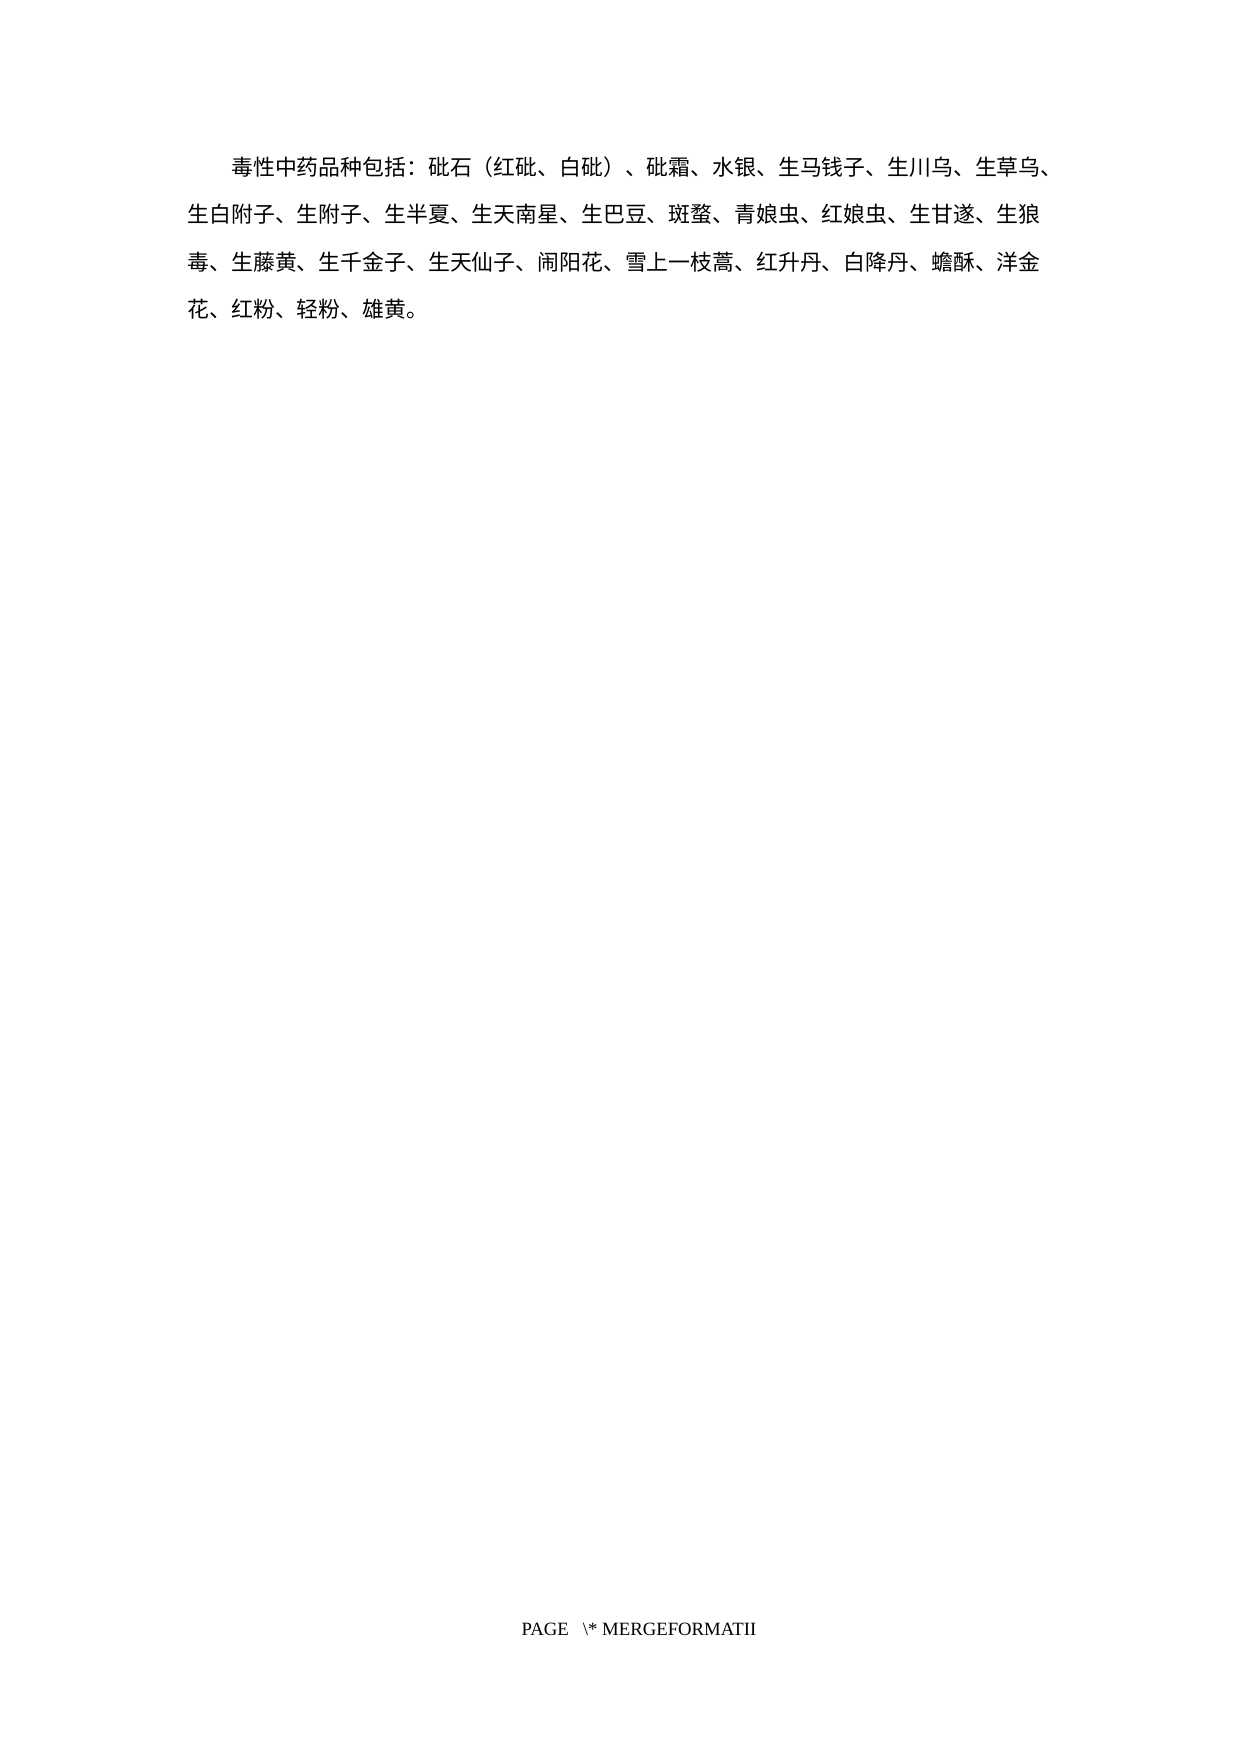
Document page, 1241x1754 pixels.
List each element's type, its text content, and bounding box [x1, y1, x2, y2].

text 毒性中药品种包括：砒石（红砒、白砒）、砒霜、水银、生马钱子、生川乌、生草乌、生白附子、生附子、生半夏、生天南星、生巴豆、斑蝥、青娘虫、红娘虫、生甘遂、生狼毒、生藤黄、生千金子、生天仙子、闹阳花、雪上一枝蒿、红升丹、白降丹、蟾酥、洋金花、红粉、轻粉、雄黄。 [187, 150, 1053, 324]
